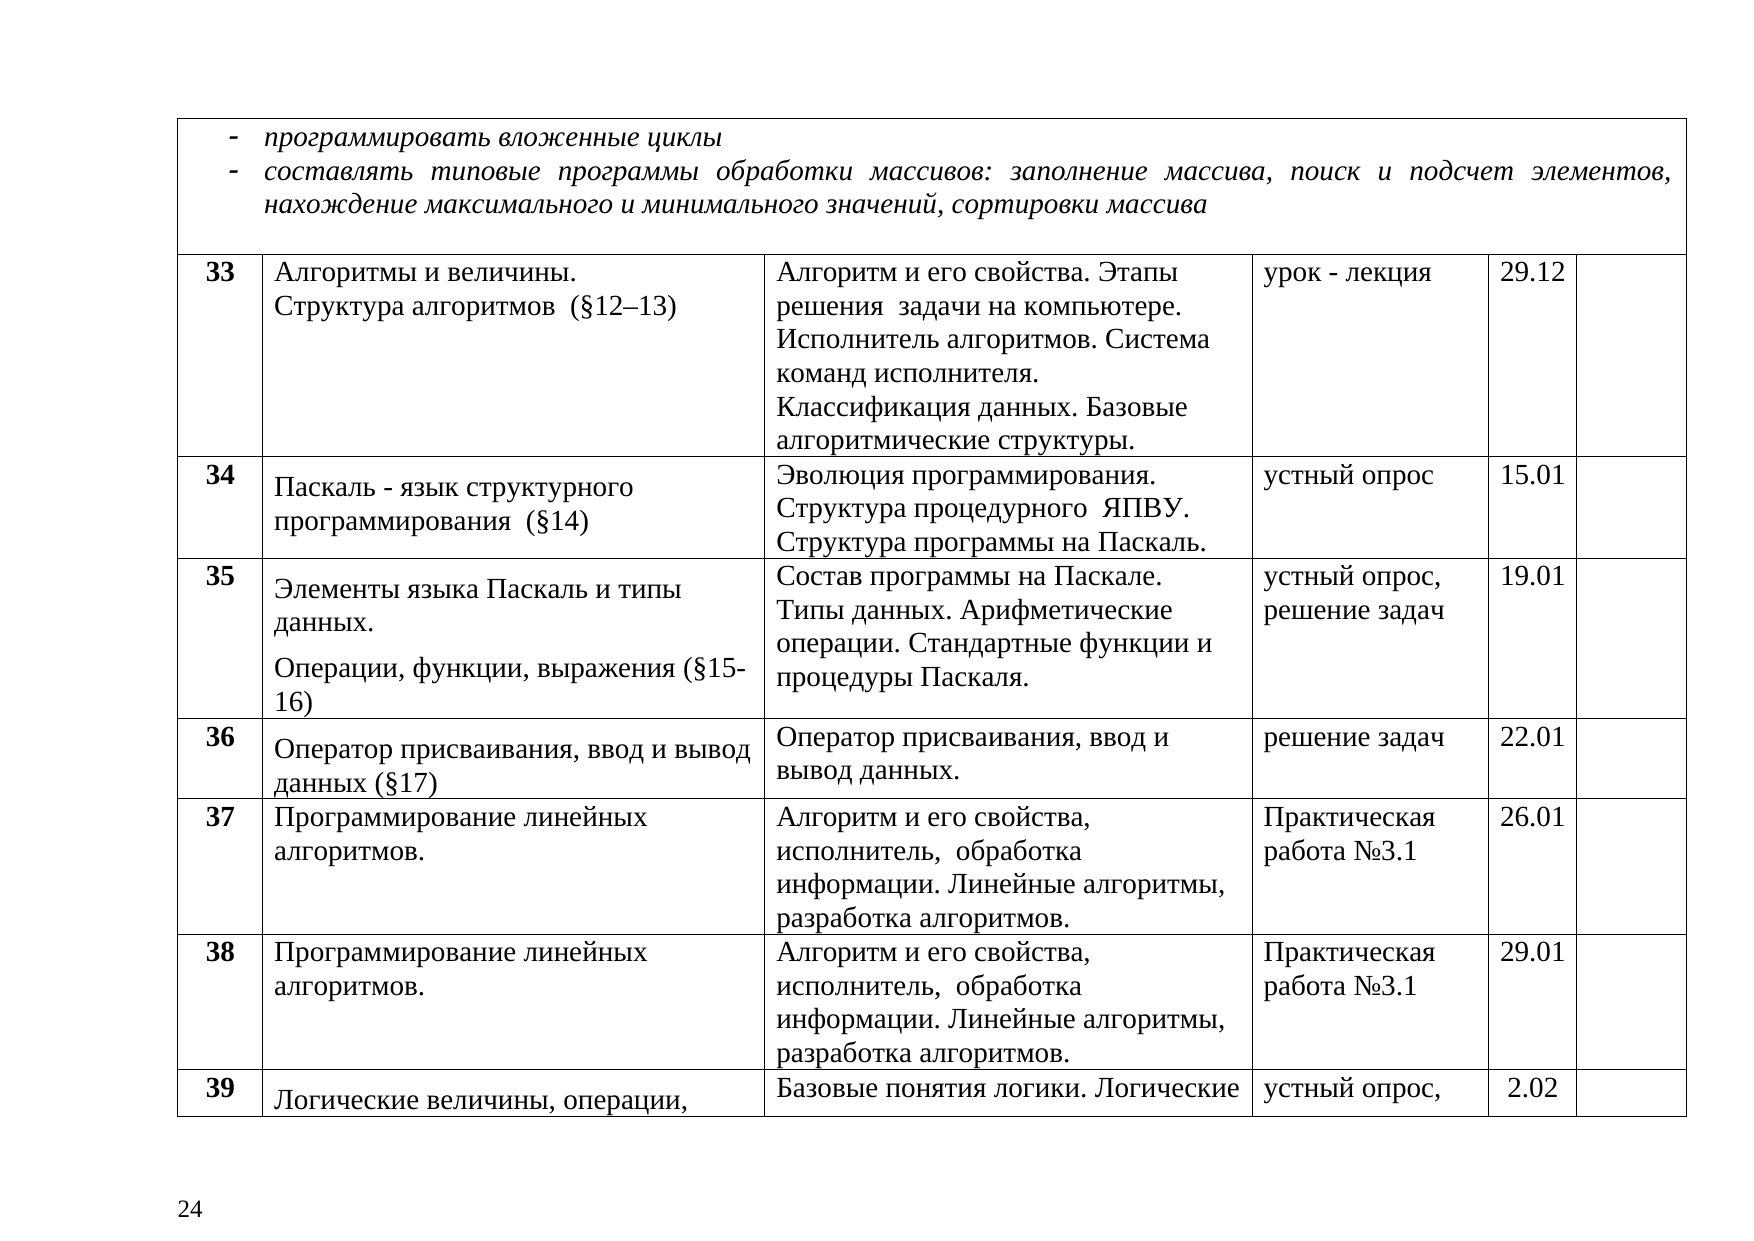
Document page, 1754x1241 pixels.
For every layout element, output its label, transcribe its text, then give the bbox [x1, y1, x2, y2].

table_cell Паскаль - язык структурного программирования (§14) [263, 457, 764, 557]
table_cell [1577, 559, 1686, 718]
table_cell 39 [178, 1070, 262, 1116]
table_cell Оператор присваивания, ввод и вывод данных. [765, 719, 1252, 798]
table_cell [263, 1070, 764, 1116]
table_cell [178, 119, 1686, 253]
table_cell 36 [178, 719, 262, 798]
table_cell 26.01 [1489, 799, 1576, 933]
table_cell устный опрос, решение задач [1253, 559, 1488, 718]
table_cell 22.01 [1489, 719, 1576, 798]
table_cell Программирование линейных алгоритмов. [263, 799, 764, 933]
table_cell 33 [178, 255, 262, 456]
table_cell 19.01 [1489, 559, 1576, 718]
table_cell 2.02 [1489, 1070, 1576, 1116]
table_cell Алгоритм и его свойства. Этапы решения задачи на компьютере. Исполнитель алгоритмов. Система команд исполнителя. Классификация данных. Базовые алгоритмические структуры. [765, 255, 1252, 456]
table_cell 35 [178, 559, 262, 718]
table_cell Программирование линейных алгоритмов. [263, 935, 764, 1069]
table_cell Алгоритм и его свойства, исполнитель, обработка информации. Линейные алгоритмы, разработка алгоритмов. [765, 935, 1252, 1069]
table_cell Практическая работа №3.1 [1253, 935, 1488, 1069]
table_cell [765, 1070, 1252, 1116]
table_cell [1577, 799, 1686, 933]
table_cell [1253, 1070, 1488, 1116]
table_cell 38 [178, 935, 262, 1069]
table_cell Практическая работа №3.1 [1253, 799, 1488, 933]
table_cell 29.01 [1489, 935, 1576, 1069]
table_cell Алгоритм и его свойства, исполнитель, обработка информации. Линейные алгоритмы, разработка алгоритмов. [765, 799, 1252, 933]
table_cell [1577, 457, 1686, 557]
table_cell Оператор присваивания, ввод и вывод данных (§17) [263, 719, 764, 798]
table_cell 15.01 [1489, 457, 1576, 557]
table_cell Состав программы на Паскале. Типы данных. Арифметические операции. Стандартные функции и процедуры Паскаля. [765, 559, 1252, 718]
table_cell [1577, 719, 1686, 798]
table_cell решение задач [1253, 719, 1488, 798]
table_cell 29.12 [1489, 255, 1576, 456]
table_cell [1577, 1070, 1686, 1116]
table_cell [1577, 935, 1686, 1069]
table_cell Элементы языка Паскаль и типы данных. Операции, функции, выражения (§15-16) [263, 559, 764, 718]
table_cell Алгоритмы и величины. Структура алгоритмов (§12–13) [263, 255, 764, 456]
table_cell 34 [178, 457, 262, 557]
table_cell урок - лекция [1253, 255, 1488, 456]
table_cell устный опрос [1253, 457, 1488, 557]
table_cell [1577, 255, 1686, 456]
table_cell Эволюция программирования. Структура процедурного ЯПВУ. Структура программы на Паскаль. [765, 457, 1252, 557]
table_cell 37 [178, 799, 262, 933]
